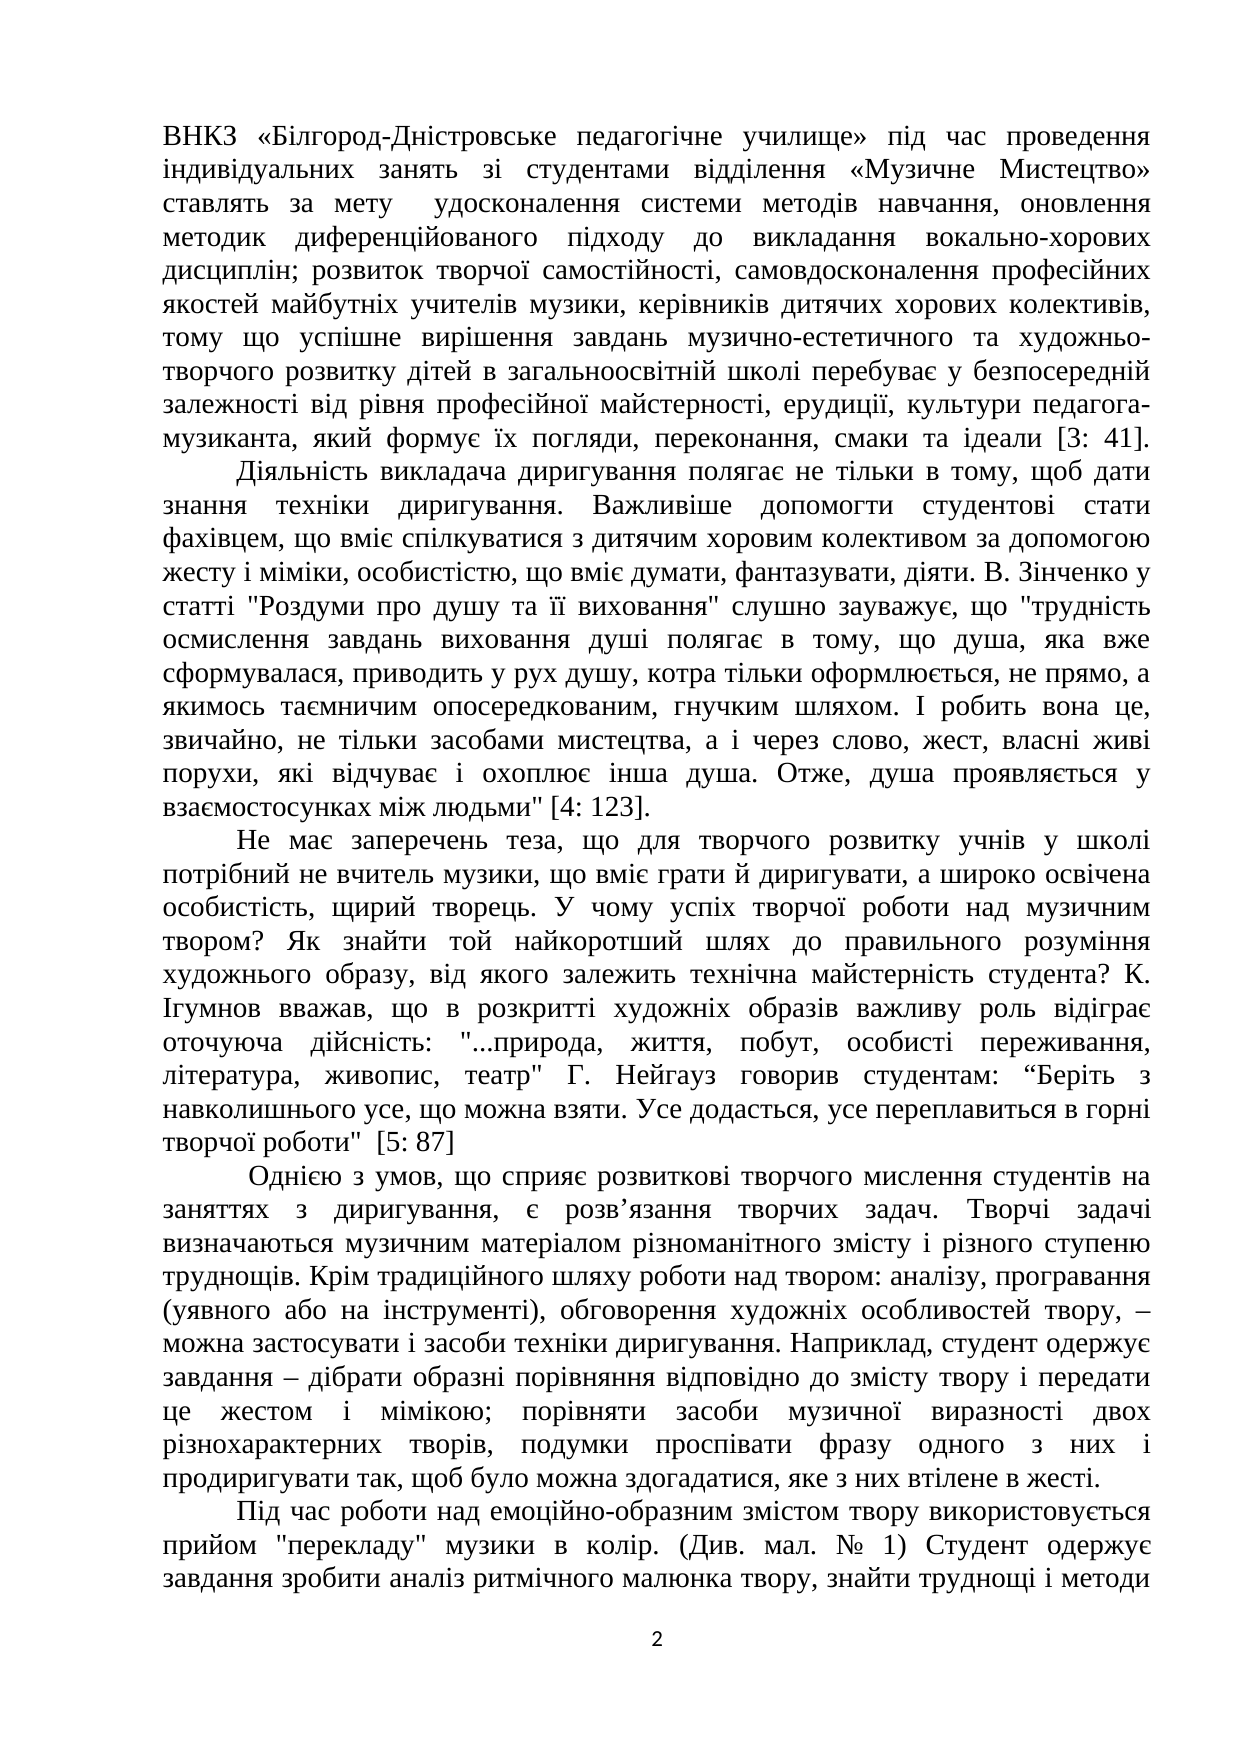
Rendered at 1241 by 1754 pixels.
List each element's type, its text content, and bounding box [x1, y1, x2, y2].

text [162, 118, 1152, 822]
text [162, 1493, 1152, 1594]
text Однією з умов, що сприяє розвиткові творчого мислення студентів на заняттях з диригування, є розв’язання творчих задач. Творчі задачі визначаються музичним матеріалом різноманітного змісту і різного ступеню труднощів. Крім традиційного шляху роботи над твором: аналізу, програвання (уявного або на інструменті), обговорення художніх особливостей твору, – можна застосувати і засоби техніки диригування. Наприклад, студент одержує завдання – дібрати образні порівняння відповідно до змісту твору і передати це жестом і мімікою; порівняти засоби музичної виразності двох різнохарактерних творів, подумки проспівати фразу одного з них і продиригувати так, щоб було можна здогадатися, яке з них втілене в жесті. [162, 1158, 1152, 1493]
text Не має заперечень теза, що для творчого розвитку учнів у школі потрібний не вчитель музики, що вміє грати й диригувати, а широко освічена особистість, щирий творець. У чому успіх творчої роботи над музичним твором? Як знайти той найкоротший шлях до правильного розуміння художнього образу, від якого залежить технічна майстерність студента? К. Ігумнов вважав, що в розкритті художніх образів важливу роль відіграє оточуюча дійсність: "...природа, життя, побут, особисті переживання, література, живопис, театр" Г. Нейгауз говорив студентам: “Беріть з навколишнього усе, що можна взяти. Усе додасться, усе переплавиться в горні творчої роботи" [5: 87] [162, 822, 1152, 1158]
